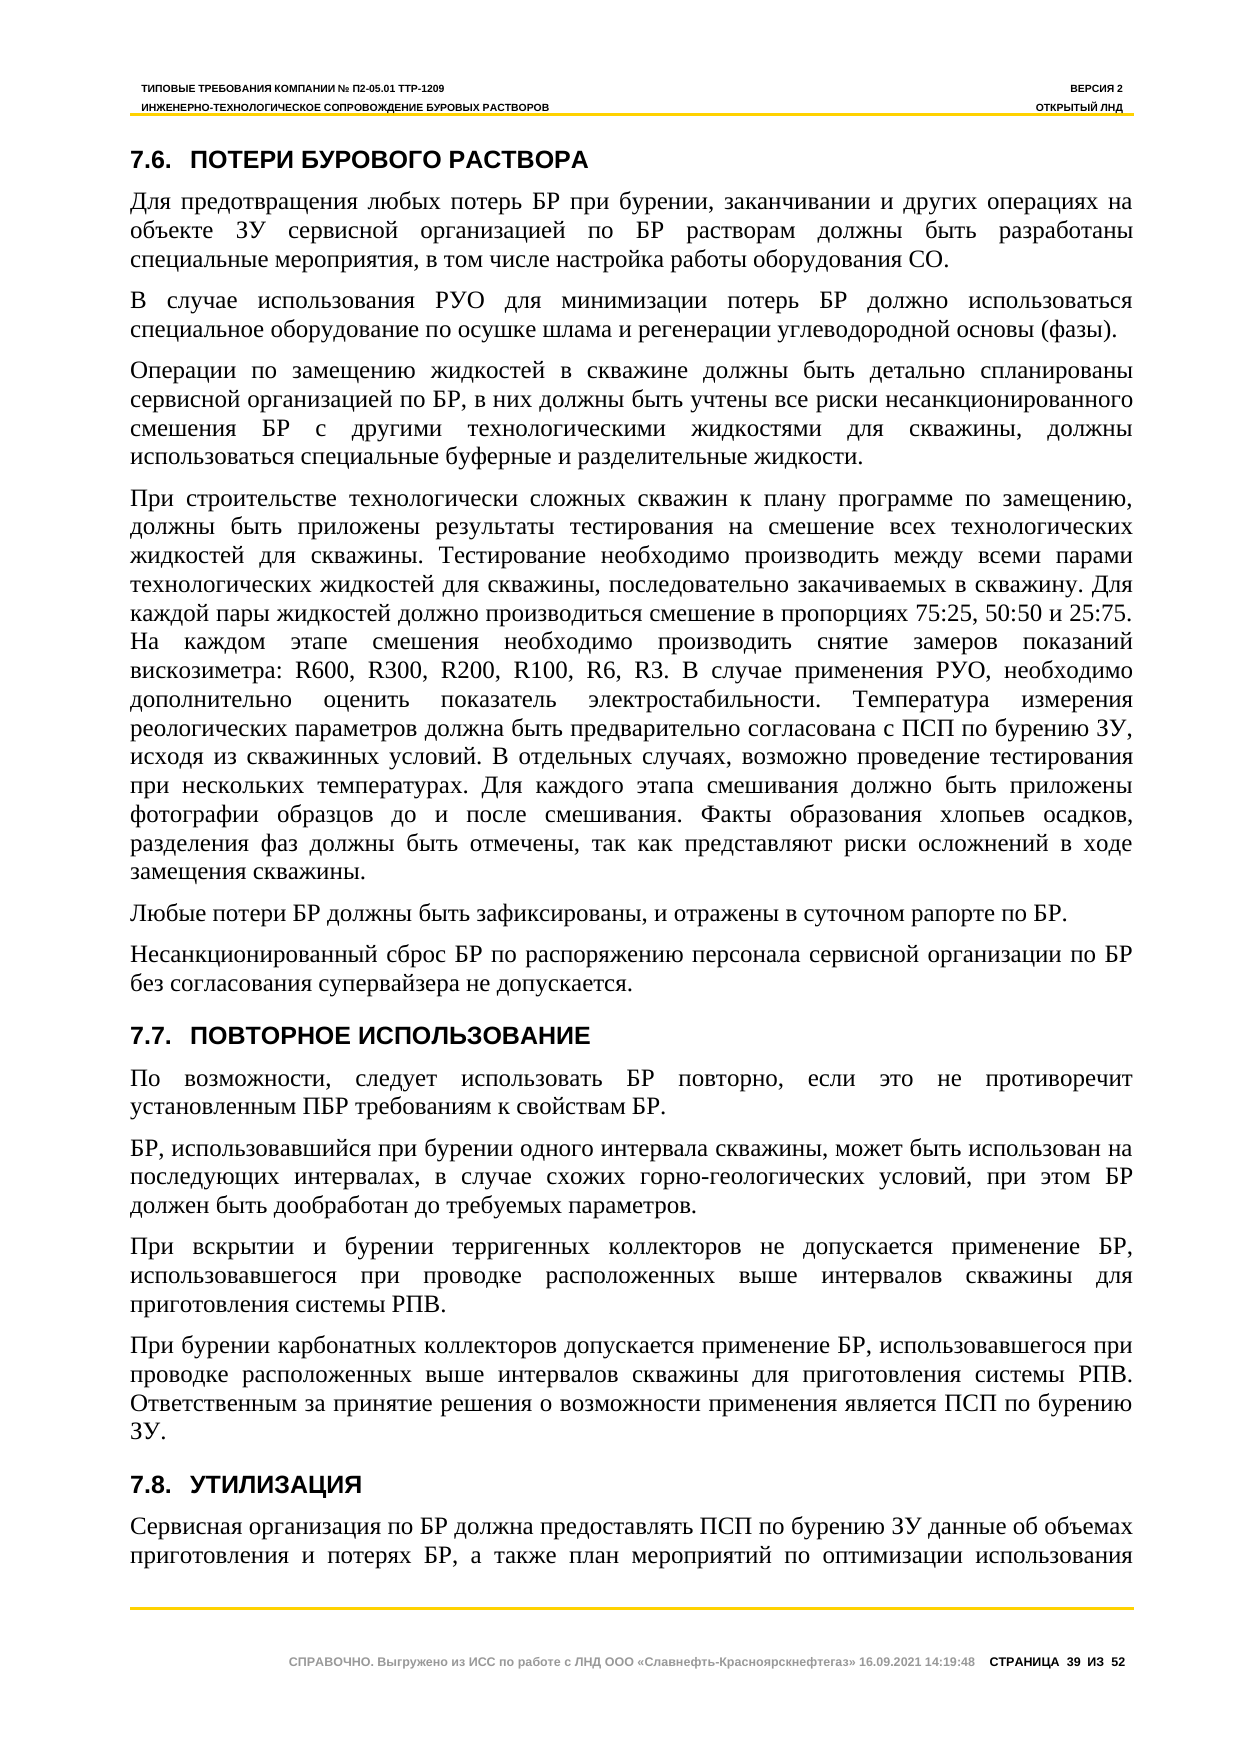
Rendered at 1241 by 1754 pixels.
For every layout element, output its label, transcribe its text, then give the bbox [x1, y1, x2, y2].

text ПОВТОРНОЕ ИСПОЛЬЗОВАНИЕ [130, 1021, 1134, 1050]
text При вскрытии и бурении терригенных коллекторов не допускается применение БР, использовавшегося при проводке расположенных выше интервалов скважины для приготовления системы РПВ. [130, 1231, 1134, 1318]
text При строительстве технологически сложных скважин к плану программе по замещению, должны быть приложены результаты тестирования на смешение всех технологических жидкостей для скважины. Тестирование необходимо производить между всеми парами технологических жидкостей для скважины, последовательно закачиваемых в скважину. Для каждой пары жидкостей должно производиться смешение в пропорциях 75:25, 50:50 и 25:75. На каждом этапе смешения необходимо производить снятие замеров показаний вискозиметра: R600, R300, R200, R100, R6, R3. В случае применения РУО, необходимо дополнительно оценить показатель электростабильности. Температура измерения реологических параметров должна быть предварительно согласована с ПСП по бурению ЗУ, исходя из скважинных условий. В отдельных случаях, возможно проведение тестирования при нескольких температурах. Для каждого этапа смешивания должно быть приложены фотографии образцов до и после смешивания. Факты образования хлопьев осадков, разделения фаз должны быть отмечены, так как представляют риски осложнений в ходе замещения скважины. [130, 483, 1134, 885]
text ПОТЕРИ БУРОВОГО РАСТВОРА [130, 145, 1134, 174]
text Для предотвращения любых потерь БР при бурении, заканчивании и других операциях на объекте ЗУ сервисной организацией по БР растворам должны быть разработаны специальные мероприятия, в том числе настройка работы оборудования СО. [130, 186, 1134, 273]
text Несанкционированный сброс БР по распоряжению персонала сервисной организации по БР без согласования супервайзера не допускается. [130, 939, 1134, 996]
text Любые потери БР должны быть зафиксированы, и отражены в суточном рапорте по БР. [130, 898, 1134, 926]
text По возможности, следует использовать БР повторно, если это не противоречит установленным ПБР требованиям к свойствам БР. [130, 1063, 1134, 1120]
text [130, 1511, 1134, 1569]
text УТИЛИЗАЦИЯ [130, 1470, 1134, 1499]
text Операции по замещению жидкостей в скважине должны быть детально спланированы сервисной организацией по БР, в них должны быть учтены все риски несанкционированного смешения БР с другими технологическими жидкостями для скважины, должны использоваться специальные буферные и разделительные жидкости. [130, 355, 1134, 470]
text В случае использования РУО для минимизации потерь БР должно использоваться специальное оборудование по осушке шлама и регенерации углеводородной основы (фазы). [130, 285, 1134, 343]
text БР, использовавшийся при бурении одного интервала скважины, может быть использован на последующих интервалах, в случае схожих горно-геологических условий, при этом БР должен быть дообработан до требуемых параметров. [130, 1133, 1134, 1219]
text При бурении карбонатных коллекторов допускается применение БР, использовавшегося при проводке расположенных выше интервалов скважины для приготовления системы РПВ. Ответственным за принятие решения о возможности применения является ПСП по бурению ЗУ. [130, 1330, 1134, 1445]
